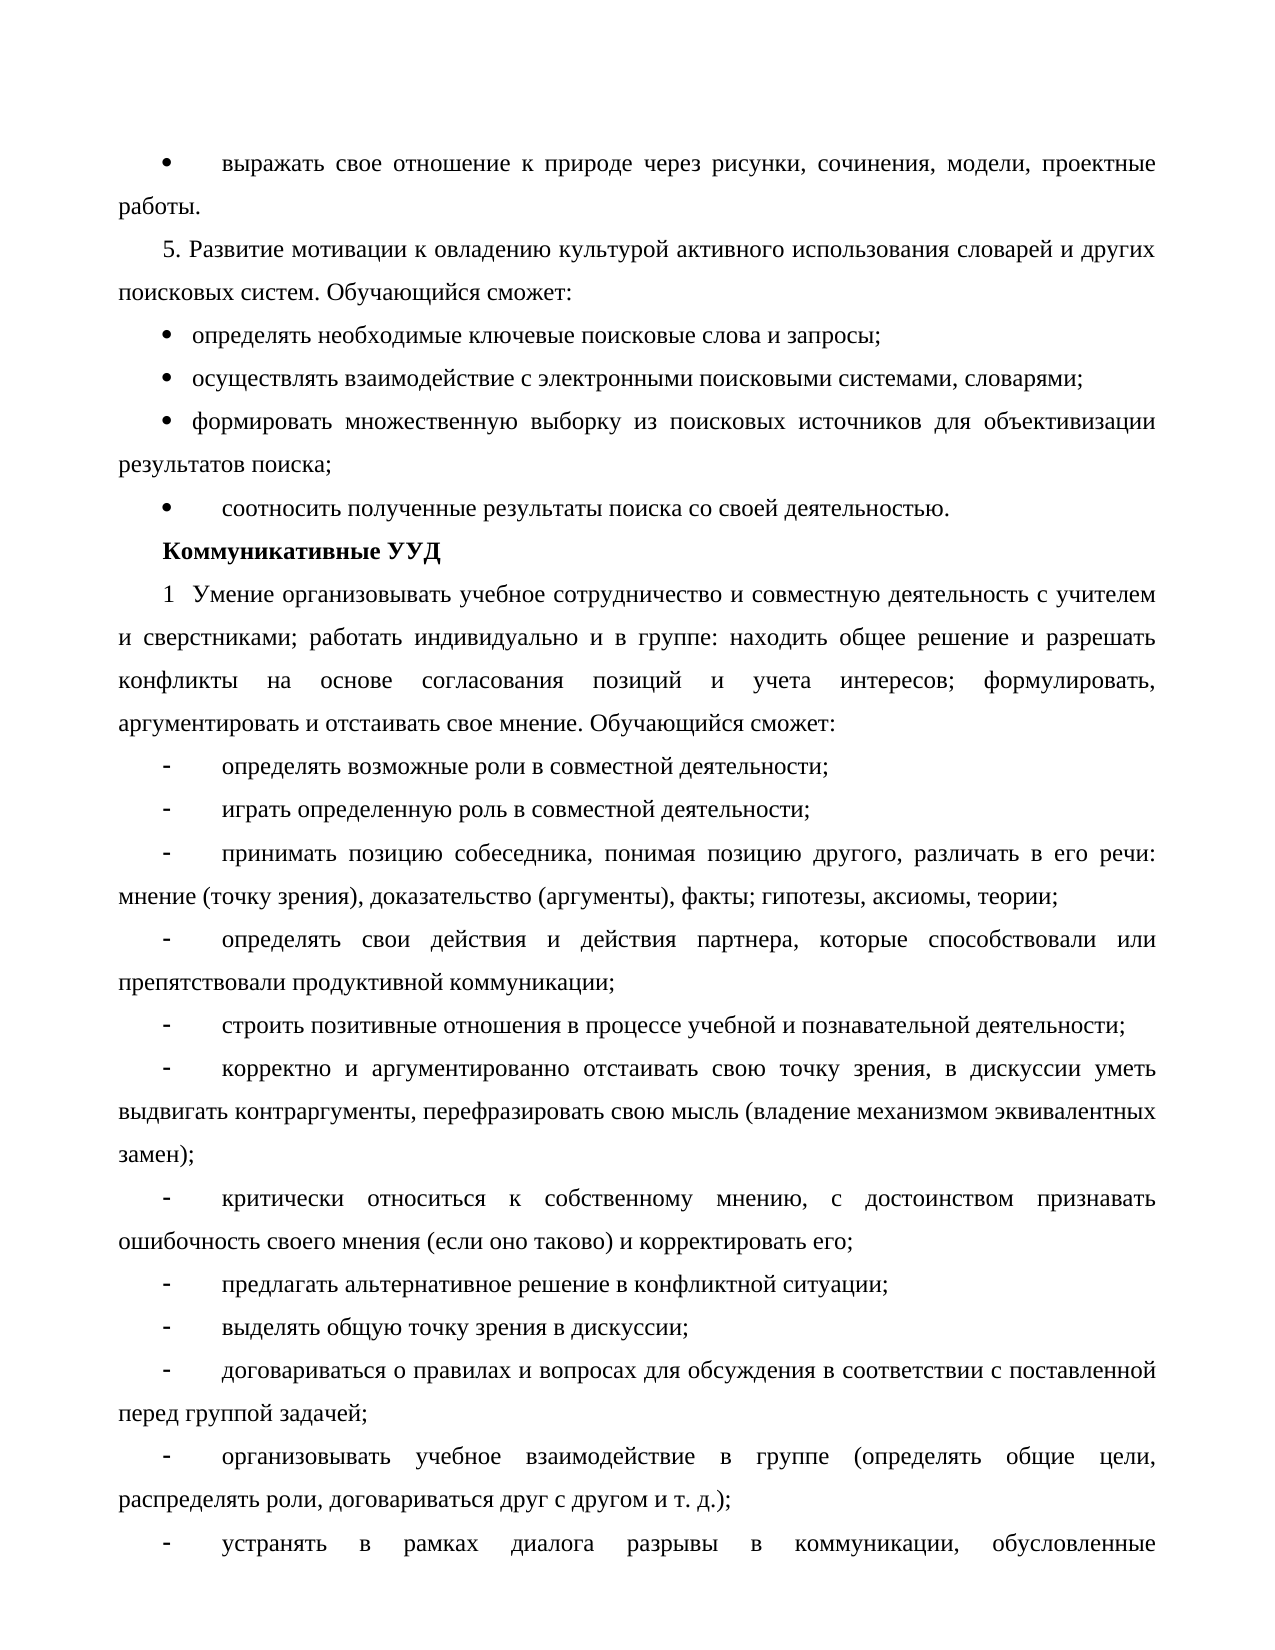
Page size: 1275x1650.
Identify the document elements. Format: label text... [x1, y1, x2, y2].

text Коммуникативные УУД [118, 536, 1157, 564]
list критически относиться к собственному мнению, с достоинством признавать ошибочность своего мнения (если оно таково) и корректировать его; [118, 1183, 1157, 1254]
list играть определенную роль в совместной деятельности; [118, 794, 1157, 823]
list формировать множественную выборку из поисковых источников для объективизации результатов поиска; [118, 406, 1157, 478]
list организовывать учебное взаимодействие в группе (определять общие цели, распределять роли, договариваться друг с другом и т. д.); [118, 1441, 1157, 1513]
list принимать позицию собеседника, понимая позицию другого, различать в его речи: мнение (точку зрения), доказательство (аргументы), факты; гипотезы, аксиомы, теории; [118, 838, 1157, 909]
list определять необходимые ключевые поисковые слова и запросы; [118, 320, 1157, 349]
text 5. Развитие мотивации к овладению культурой активного использования словарей и других поисковых систем. Обучающийся сможет: [118, 234, 1157, 306]
list определять свои действия и действия партнера, которые способствовали или препятствовали продуктивной коммуникации; [118, 924, 1157, 996]
list договариваться о правилах и вопросах для обсуждения в соответствии с поставленной перед группой задачей; [118, 1355, 1157, 1427]
list строить позитивные отношения в процессе учебной и познавательной деятельности; [118, 1010, 1157, 1039]
list осуществлять взаимодействие с электронными поисковыми системами, словарями; [118, 363, 1157, 392]
list корректно и аргументированно отстаивать свою точку зрения, в дискуссии уметь выдвигать контраргументы, перефразировать свою мысль (владение механизмом эквивалентных замен); [118, 1053, 1157, 1168]
list Умение организовывать учебное сотрудничество и совместную деятельность с учителем и сверстниками; работать индивидуально и в группе: находить общее решение и разрешать конфликты на основе согласования позиций и учета интересов; формулировать, аргументировать и отстаивать свое мнение. Обучающийся сможет: [118, 579, 1157, 737]
list соотносить полученные результаты поиска со своей деятельностью. [118, 493, 1157, 521]
list выражать свое отношение к природе через рисунки, сочинения, модели, проектные работы. [118, 148, 1157, 219]
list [118, 1528, 1157, 1556]
list предлагать альтернативное решение в конфликтной ситуации; [118, 1269, 1157, 1298]
list выделять общую точку зрения в дискуссии; [118, 1312, 1157, 1341]
list определять возможные роли в совместной деятельности; [118, 751, 1157, 780]
